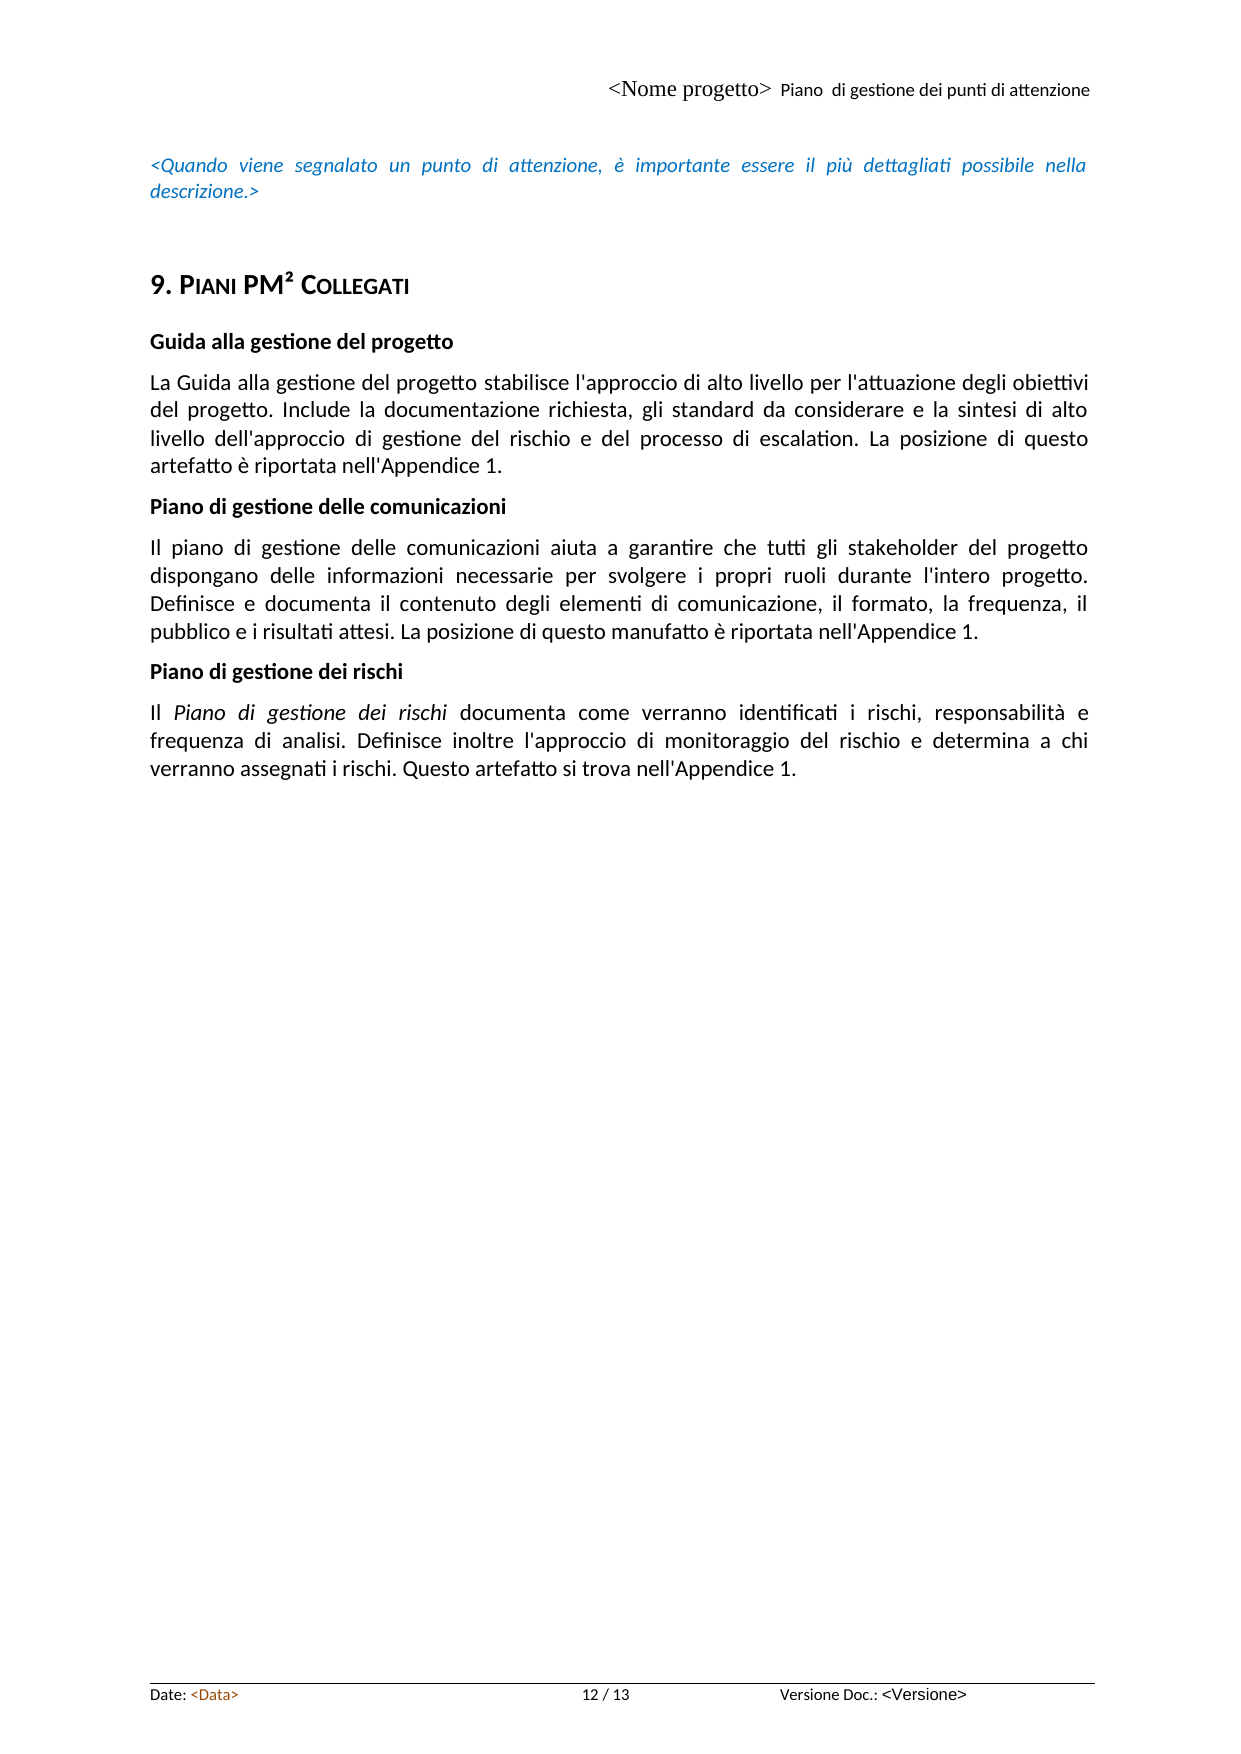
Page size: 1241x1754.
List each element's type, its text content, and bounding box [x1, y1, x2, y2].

text Piano di gestione dei rischi [150, 657, 1090, 685]
text Il Piano di gestione dei rischi documenta come verranno identificati i rischi, responsabilità e frequenza di analisi. Definisce inoltre l'approccio di monitoraggio del rischio e determina a chi verranno assegnati i rischi. Questo artefatto si trova nell'Appendice 1. [150, 698, 1090, 782]
text Guida alla gestione del progetto [150, 327, 1090, 355]
text Il piano di gestione delle comunicazioni aiuta a garantire che tutti gli stakeholder del progetto dispongano delle informazioni necessarie per svolgere i propri ruoli durante l'intero progetto. Definisce e documenta il contenuto degli elementi di comunicazione, il formato, la frequenza, il pubblico e i risultati attesi. La posizione di questo manufatto è riportata nell'Appendice 1. [150, 533, 1090, 645]
subtitle Piani PM² Collegati [150, 266, 1090, 302]
text La Guida alla gestione del progetto stabilisce l'approccio di alto livello per l'attuazione degli obiettivi del progetto. Include la documentazione richiesta, gli standard da considerare e la sintesi di alto livello dell'approccio di gestione del rischio e del processo di escalation. La posizione di questo artefatto è riportata nell'Appendice 1. [150, 368, 1090, 480]
text Piano di gestione delle comunicazioni [150, 492, 1090, 520]
text <Quando viene segnalato un punto di attenzione, è importante essere il più dettagliati possibile nella descrizione.> [150, 153, 1090, 203]
